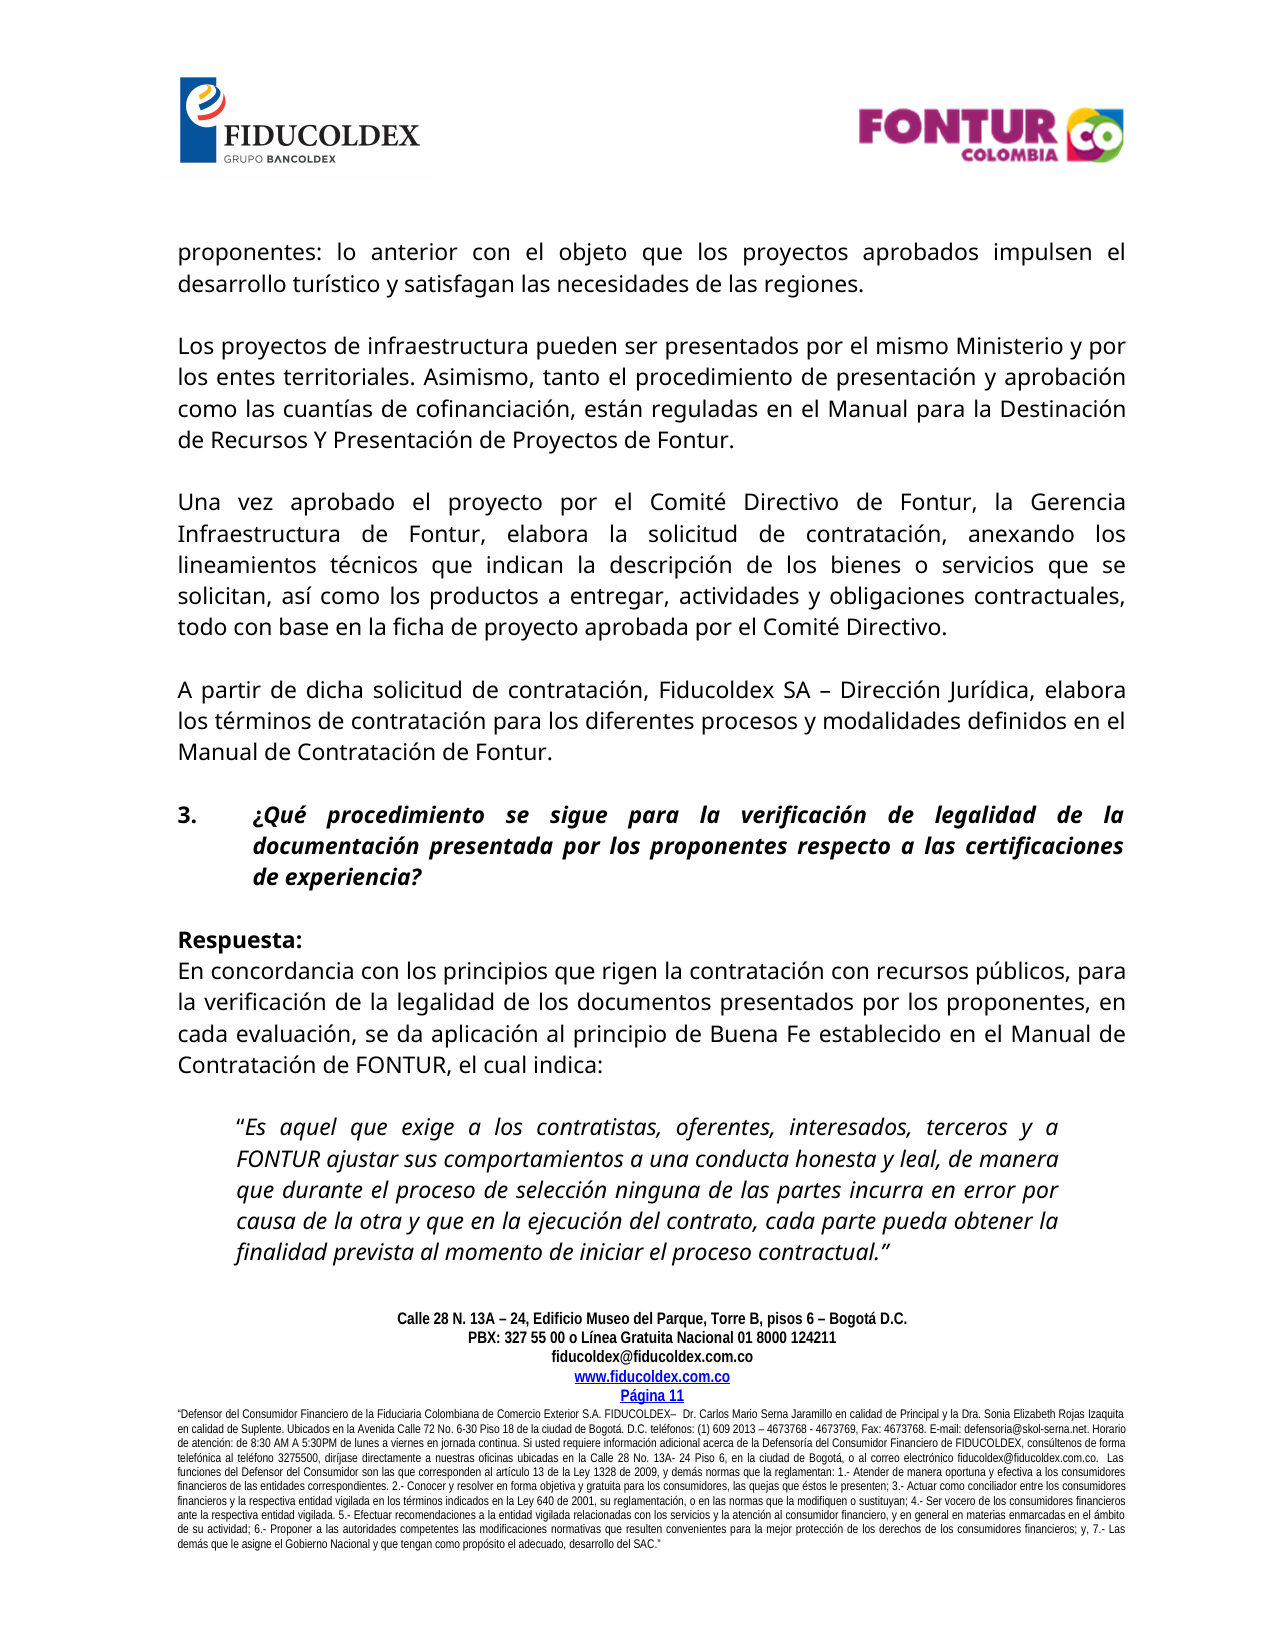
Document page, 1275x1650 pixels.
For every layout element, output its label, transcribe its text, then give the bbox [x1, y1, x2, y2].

text A partir de dicha solicitud de contratación, Fiducoldex SA – Dirección Jurídica, elabora los términos de contratación para los diferentes procesos y modalidades definidos en el Manual de Contratación de Fontur. [177, 674, 1127, 767]
text “Es aquel que exige a los contratistas, oferentes, interesados, terceros y a FONTUR ajustar sus comportamientos a una conducta honesta y leal, de manera que durante el proceso de selección ninguna de las partes incurra en error por causa de la otra y que en la ejecución del contrato, cada parte pueda obtener la finalidad prevista al momento de iniciar el proceso contractual.” [236, 1111, 1063, 1267]
list ¿Qué procedimiento se sigue para la verificación de legalidad de la documentación presentada por los proponentes respecto a las certificaciones de experiencia? [177, 799, 1127, 892]
text Los proyectos de infraestructura pueden ser presentados por el mismo Ministerio y por los entes territoriales. Asimismo, tanto el procedimiento de presentación y aprobación como las cuantías de cofinanciación, están reguladas en el Manual para la Destinación de Recursos Y Presentación de Proyectos de Fontur. [177, 330, 1127, 455]
text Una vez aprobado el proyecto por el Comité Directivo de Fontur, la Gerencia Infraestructura de Fontur, elabora la solicitud de contratación, anexando los lineamientos técnicos que indican la descripción de los bienes o servicios que se solicitan, así como los productos a entregar, actividades y obligaciones contractuales, todo con base en la ficha de proyecto aprobada por el Comité Directivo. [177, 486, 1127, 642]
picture [161, 62, 439, 180]
text En concordancia con los principios que rigen la contratación con recursos públicos, para la verificación de la legalidad de los documentos presentados por los proponentes, en cada evaluación, se da aplicación al principio de Buena Fe establecido en el Manual de Contratación de FONTUR, el cual indica: [177, 955, 1127, 1080]
text Respuesta: [177, 924, 1127, 955]
picture [857, 106, 1123, 162]
